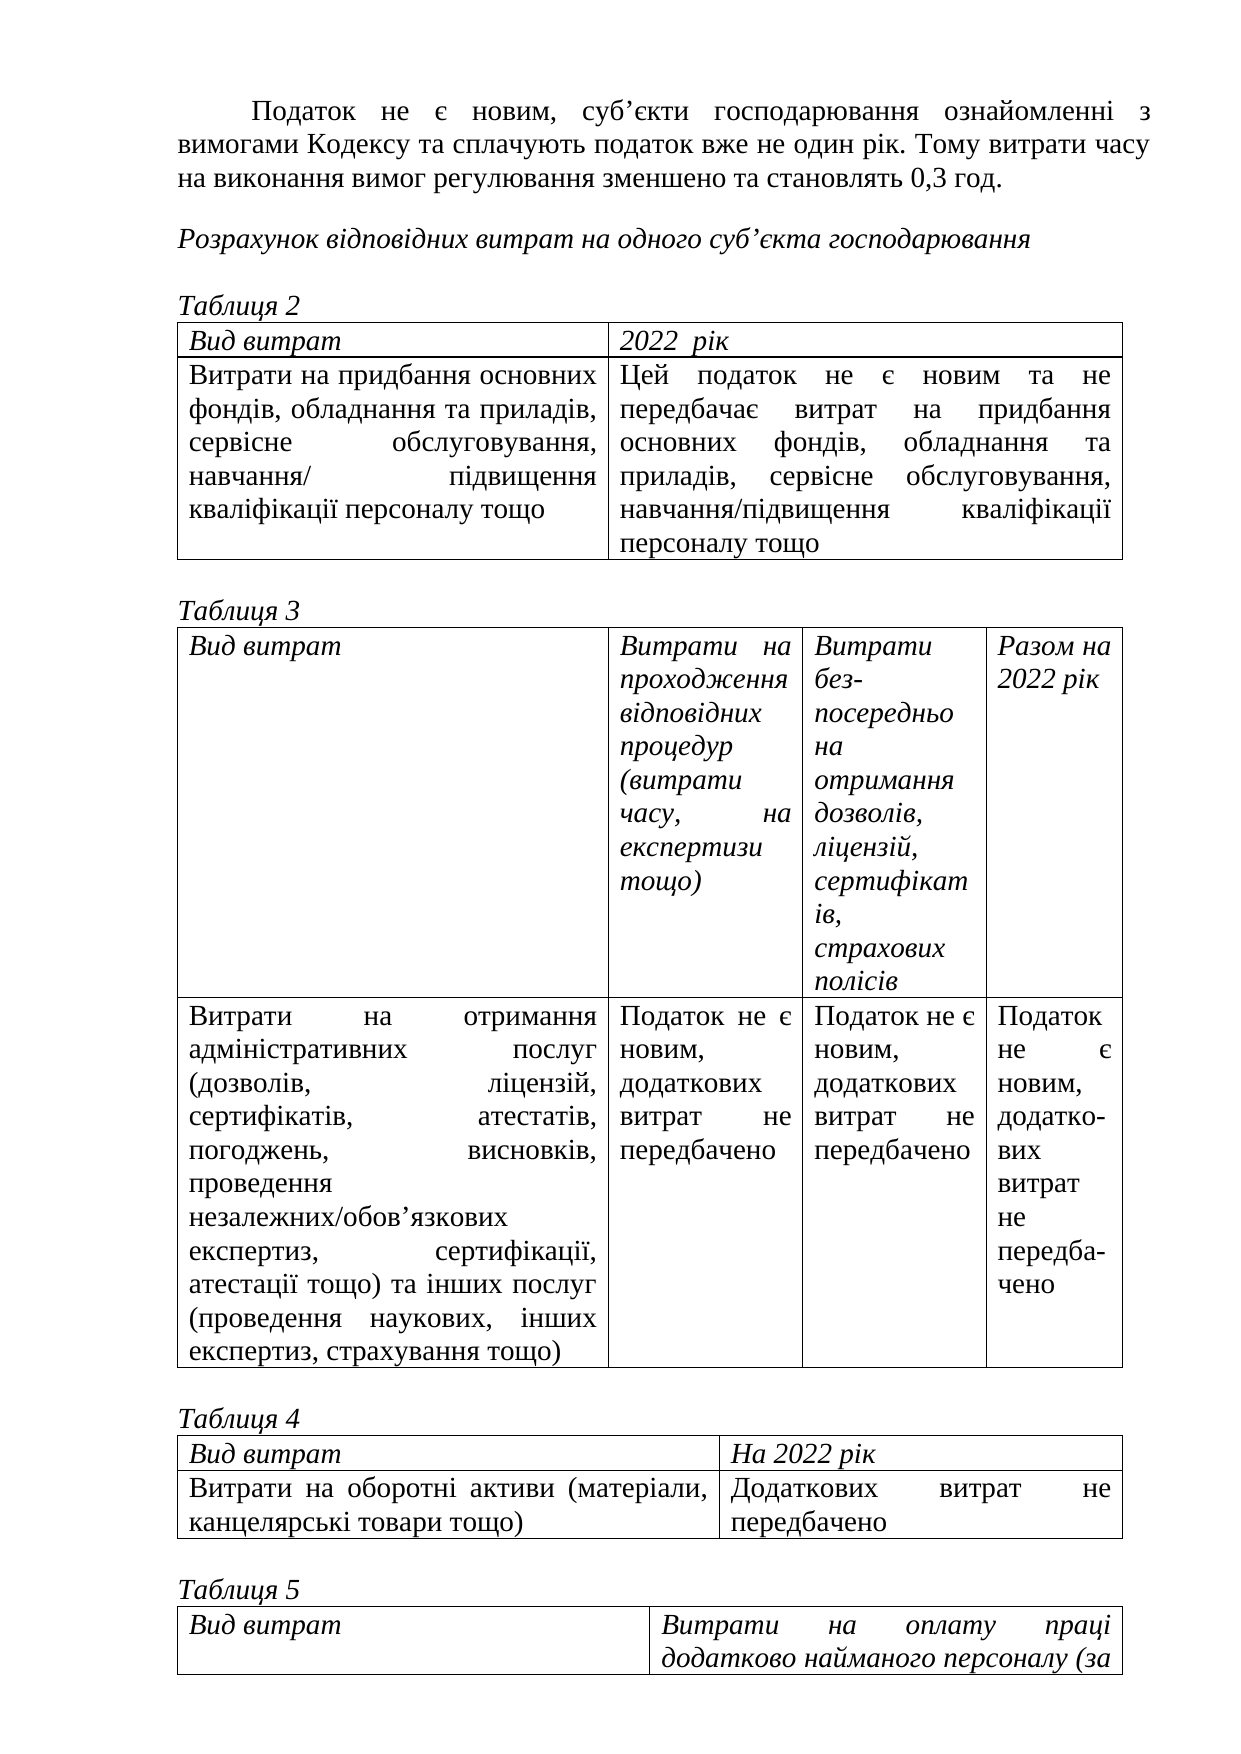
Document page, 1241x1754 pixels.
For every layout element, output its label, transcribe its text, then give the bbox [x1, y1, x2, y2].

table_cell Податок не є новим, додатко-вих витрат не передба-чено [987, 998, 1122, 1367]
table_header 2022 рік [609, 323, 1122, 356]
table_header На 2022 рік [720, 1436, 1122, 1469]
table_cell Витрати на отримання адміністративних послуг (дозволів, ліцензій, сертифікатів, атестатів, погоджень, висновків, проведення незалежних/обов’язкових експертиз, сертифікації, атестації тощо) та інших послуг (проведення наукових, інших експертиз, страхування тощо) [178, 998, 608, 1367]
table_cell Цей податок не є новим та не передбачає витрат на придбання основних фондів, обладнання та приладів, сервісне обслуговування, навчання/підвищення кваліфікації персоналу тощо [609, 358, 1122, 559]
table_cell Податок не є новим, додаткових витрат не передбачено [609, 998, 802, 1367]
table_cell Витрати на оборотні активи (матеріали, канцелярські товари тощо) [178, 1471, 719, 1538]
text Таблиця 2 [177, 288, 1152, 322]
table_header Витрати без-посередньо на отримання дозволів, ліцензій, сертифікатів, страхових полісів [803, 628, 986, 997]
table_header Вид витрат [178, 1607, 649, 1674]
table_header Вид витрат [178, 1436, 719, 1469]
text Розрахунок відповідних витрат на одного суб’єкта господарювання [177, 221, 1152, 255]
table_cell Витрати на придбання основних фондів, обладнання та приладів, сервісне обслуговування, навчання/ підвищення кваліфікації персоналу тощо [178, 358, 608, 559]
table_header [650, 1607, 1122, 1674]
table_header Разом на 2022 рік [987, 628, 1122, 997]
text Таблиця 5 [177, 1572, 1152, 1606]
text Таблиця 3 [177, 593, 1152, 627]
text Податок не є новим, суб’єкти господарювання ознайомленні з вимогами Кодексу та сплачують податок вже не один рік. Тому витрати часу на виконання вимог регулювання зменшено та становлять 0,3 год. [177, 93, 1152, 193]
table_header Вид витрат [178, 323, 608, 356]
text Таблиця 4 [177, 1401, 1152, 1435]
table_cell Додаткових витрат не передбачено [720, 1471, 1122, 1538]
table_header Вид витрат [178, 628, 608, 997]
table_header Витрати на проходження відповідних процедур (витрати часу, на експертизи тощо) [609, 628, 802, 997]
table_cell Податок не є новим, додаткових витрат не передбачено [803, 998, 986, 1367]
